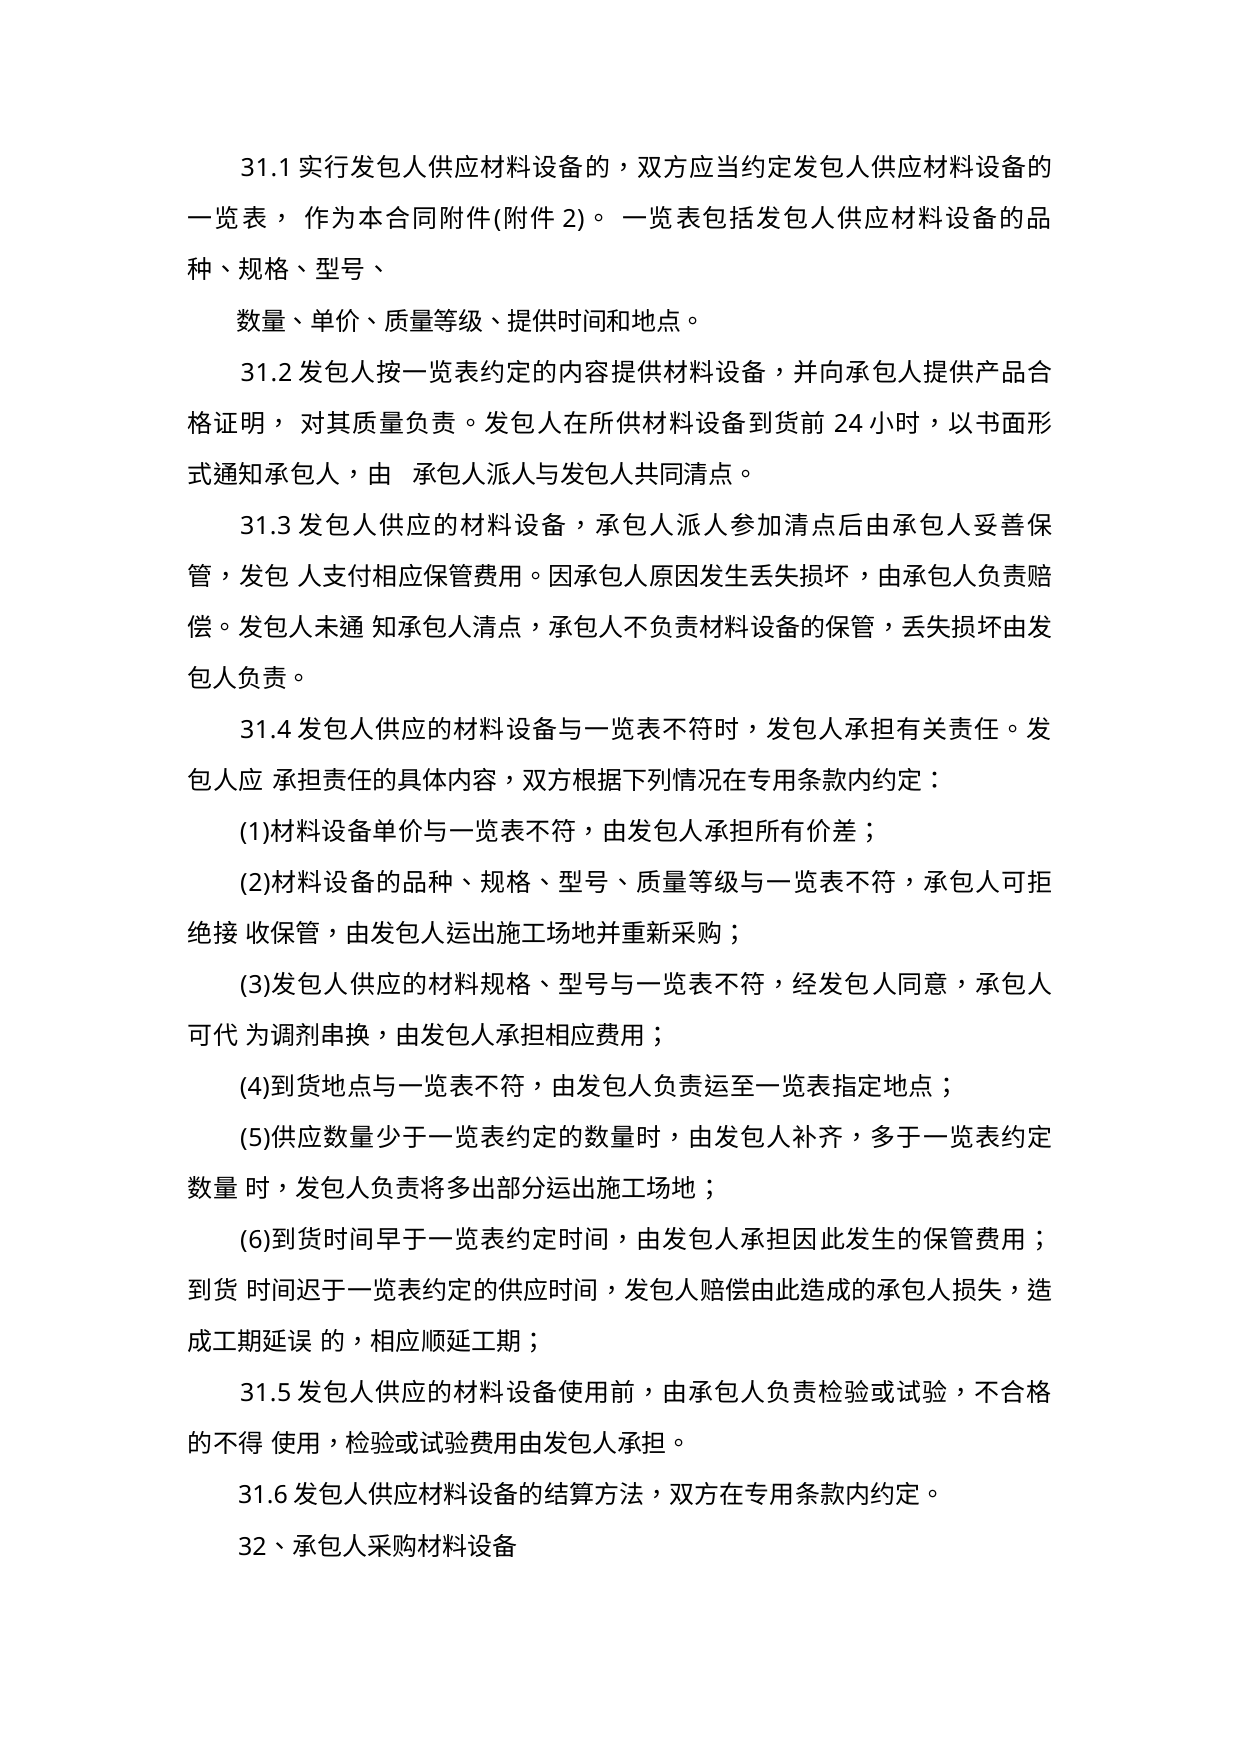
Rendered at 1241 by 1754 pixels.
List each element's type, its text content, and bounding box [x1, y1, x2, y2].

text (5)供应数量少于一览表约定的数量时，由发包人补齐，多于一览表约定数量 时，发包人负责将多出部分运出施工场地； [187, 1120, 1053, 1205]
text 31.2发包人按一览表约定的内容提供材料设备，并向承包人提供产品合格证明， 对其质量负责。发包人在所供材料设备到货前24小时，以书面形式通知承包人，由 承包人派人与发包人共同清点。 [187, 354, 1053, 490]
text (2)材料设备的品种、规格、型号、质量等级与一览表不符，承包人可拒绝接 收保管，由发包人运出施工场地并重新采购； [187, 864, 1053, 950]
text 31.4发包人供应的材料设备与一览表不符时，发包人承担有关责任。发包人应 承担责任的具体内容，双方根据下列情况在专用条款内约定： [187, 711, 1053, 797]
text 32、承包人采购材料设备 [187, 1528, 1053, 1562]
text 31.1实行发包人供应材料设备的，双方应当约定发包人供应材料设备的一览表， 作为本合同附件(附件2)。 一览表包括发包人供应材料设备的品种、规格、型号、 [187, 150, 1053, 286]
text 数量、单价、质量等级、提供时间和地点。 [187, 303, 1053, 337]
text 31.6发包人供应材料设备的结算方法，双方在专用条款内约定。 [187, 1477, 1053, 1511]
text 31.3发包人供应的材料设备，承包人派人参加清点后由承包人妥善保管，发包 人支付相应保管费用。因承包人原因发生丢失损坏，由承包人负责赔偿。发包人未通 知承包人清点，承包人不负责材料设备的保管，丢失损坏由发包人负责。 [187, 507, 1053, 694]
text (3)发包人供应的材料规格、型号与一览表不符，经发包人同意，承包人可代 为调剂串换，由发包人承担相应费用； [187, 967, 1053, 1052]
text (1)材料设备单价与一览表不符，由发包人承担所有价差； [187, 813, 1053, 848]
text (4)到货地点与一览表不符，由发包人负责运至一览表指定地点； [187, 1069, 1053, 1103]
text 31.5发包人供应的材料设备使用前，由承包人负责检验或试验，不合格的不得 使用，检验或试验费用由发包人承担。 [187, 1375, 1053, 1460]
text (6)到货时间早于一览表约定时间，由发包人承担因此发生的保管费用；到货 时间迟于一览表约定的供应时间，发包人赔偿由此造成的承包人损失，造成工期延误 的，相应顺延工期； [187, 1222, 1053, 1358]
